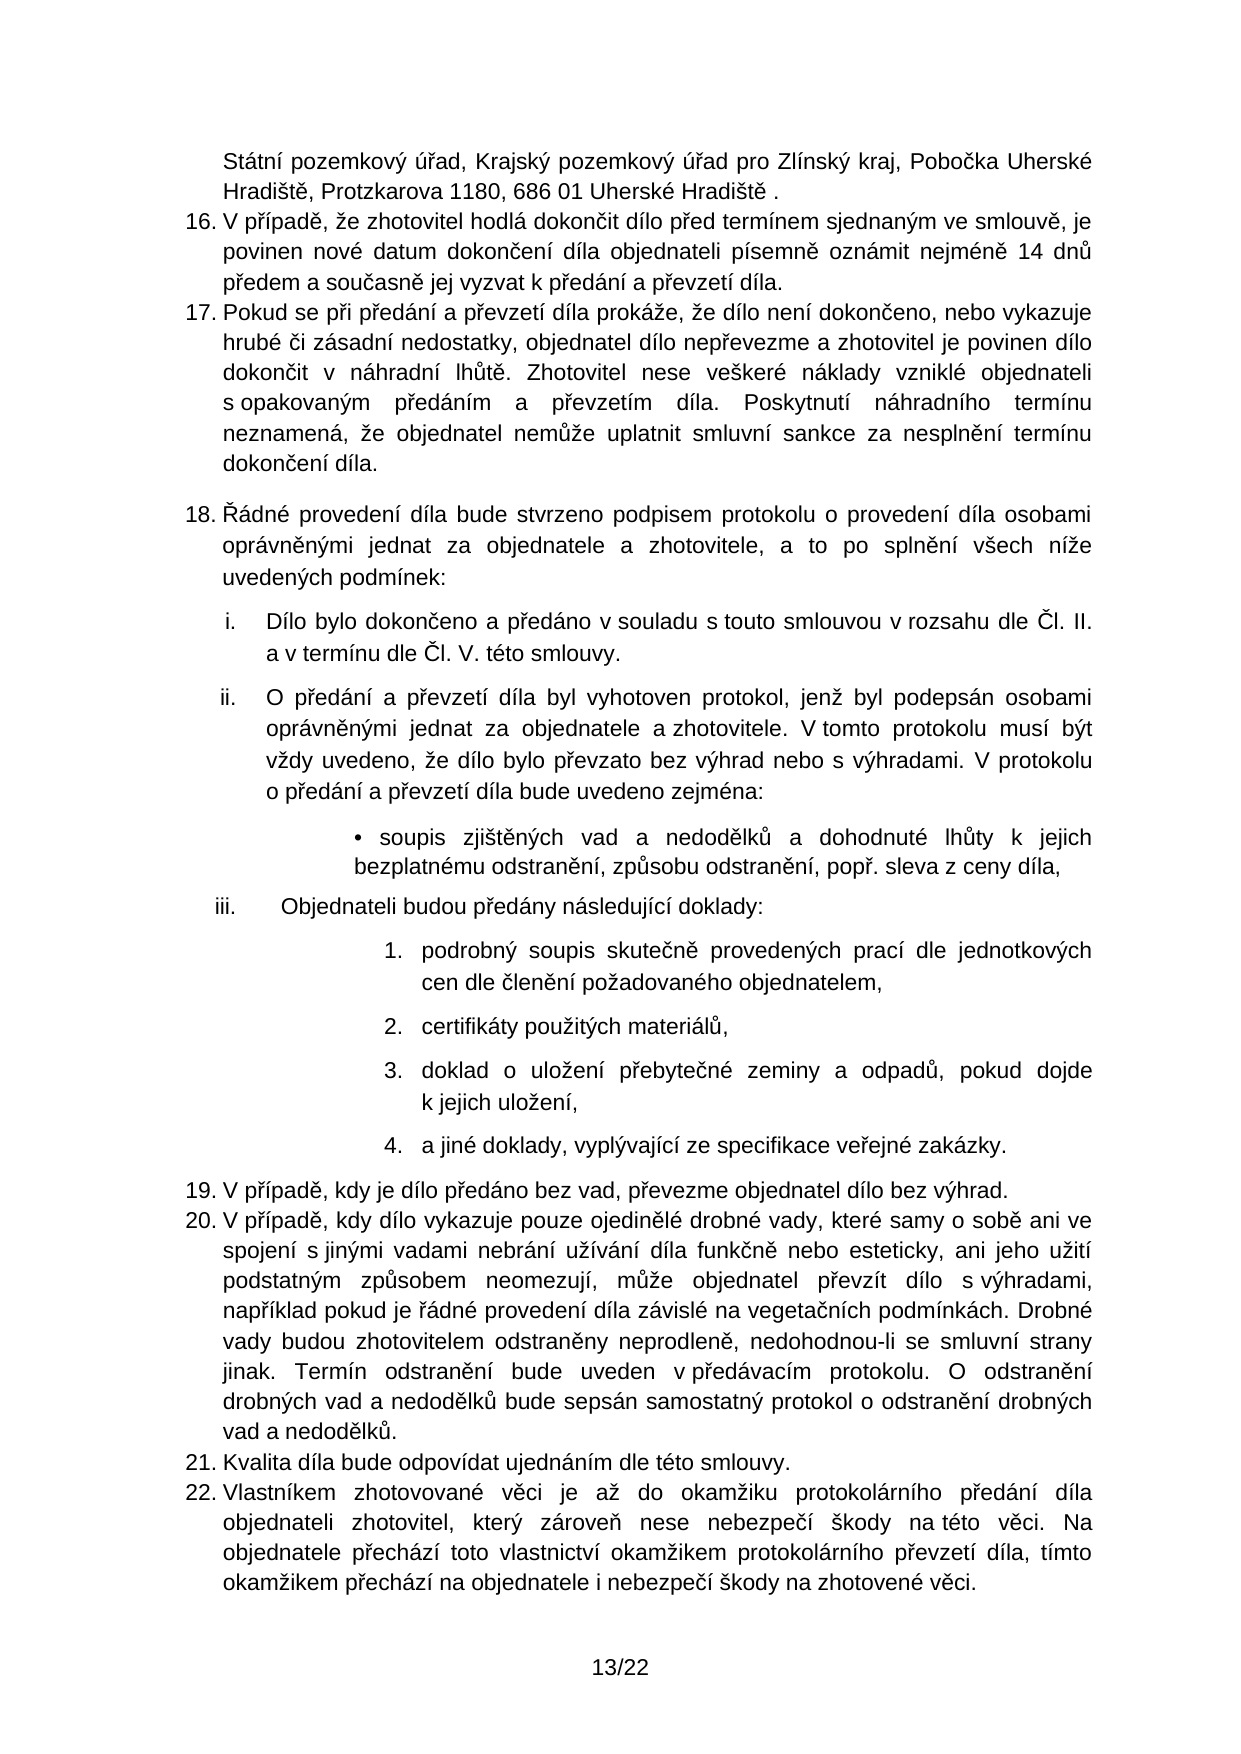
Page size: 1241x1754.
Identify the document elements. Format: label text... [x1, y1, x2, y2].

list V případě, kdy je dílo předáno bez vad, převezme objednatel dílo bez výhrad. [185, 1177, 1093, 1203]
list V případě, kdy dílo vykazuje pouze ojedinělé drobné vady, které samy o sobě ani ve spojení s jinými vadami nebrání užívání díla funkčně nebo esteticky, ani jeho užití podstatným způsobem neomezují, může objednatel převzít dílo s výhradami, například pokud je řádné provedení díla závislé na vegetačních podmínkách. Drobné vady budou zhotovitelem odstraněny neprodleně, nedohodnou-li se smluvní strany jinak. Termín odstranění bude uveden v předávacím protokolu. O odstranění drobných vad a nedodělků bude sepsán samostatný protokol o odstranění drobných vad a nedodělků. [185, 1207, 1093, 1444]
list Pokud se při předání a převzetí díla prokáže, že dílo není dokončeno, nebo vykazuje hrubé či zásadní nedostatky, objednatel dílo nepřevezme a zhotovitel je povinen dílo dokončit v náhradní lhůtě. Zhotovitel nese veškeré náklady vzniklé objednateli s opakovaným předáním a převzetím díla. Poskytnutí náhradního termínu neznamená, že objednatel nemůže uplatnit smluvní sankce za nesplnění termínu dokončení díla. [185, 299, 1093, 476]
list doklad o uložení přebytečné zeminy a odpadů, pokud dojde k jejich uložení, [384, 1057, 1093, 1115]
list Kvalita díla bude odpovídat ujednáním dle této smlouvy. [185, 1448, 1093, 1475]
list Objednateli budou předány následující doklady: [236, 893, 1093, 919]
list Vlastníkem zhotovované věci je až do okamžiku protokolárního předání díla objednateli zhotovitel, který zároveň nese nebezpečí škody na této věci. Na objednatele přechází toto vlastnictví okamžikem protokolárního převzetí díla, tímto okamžikem přechází na objednatele i nebezpečí škody na zhotovené věci. [185, 1479, 1093, 1596]
list a jiné doklady, vyplývající ze specifikace veřejné zakázky. [384, 1132, 1093, 1159]
list podrobný soupis skutečně provedených prací dle jednotkových cen dle členění požadovaného objednatelem, [384, 937, 1093, 995]
list certifikáty použitých materiálů, [384, 1013, 1093, 1039]
text • soupis zjištěných vad a nedodělků a dohodnuté lhůty k jejich bezplatnému odstranění, způsobu odstranění, popř. sleva z ceny díla, [354, 822, 1093, 881]
list Řádné provedení díla bude stvrzeno podpisem protokolu o provedení díla osobami oprávněnými jednat za objednatele a zhotovitele, a to po splnění všech níže uvedených podmínek: [185, 501, 1093, 590]
list Dílo bylo dokončeno a předáno v souladu s touto smlouvou v rozsahu dle Čl. II. a v termínu dle Čl. V. této smlouvy. [236, 608, 1093, 666]
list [185, 148, 1093, 204]
list V případě, že zhotovitel hodlá dokončit dílo před termínem sjednaným ve smlouvě, je povinen nové datum dokončení díla objednateli písemně oznámit nejméně 14 dnů předem a současně jej vyzvat k předání a převzetí díla. [185, 208, 1093, 295]
list O předání a převzetí díla byl vyhotoven protokol, jenž byl podepsán osobami oprávněnými jednat za objednatele a zhotovitele. V tomto protokolu musí být vždy uvedeno, že dílo bylo převzato bez výhrad nebo s výhradami. V protokolu o předání a převzetí díla bude uvedeno zejména: [236, 683, 1093, 804]
